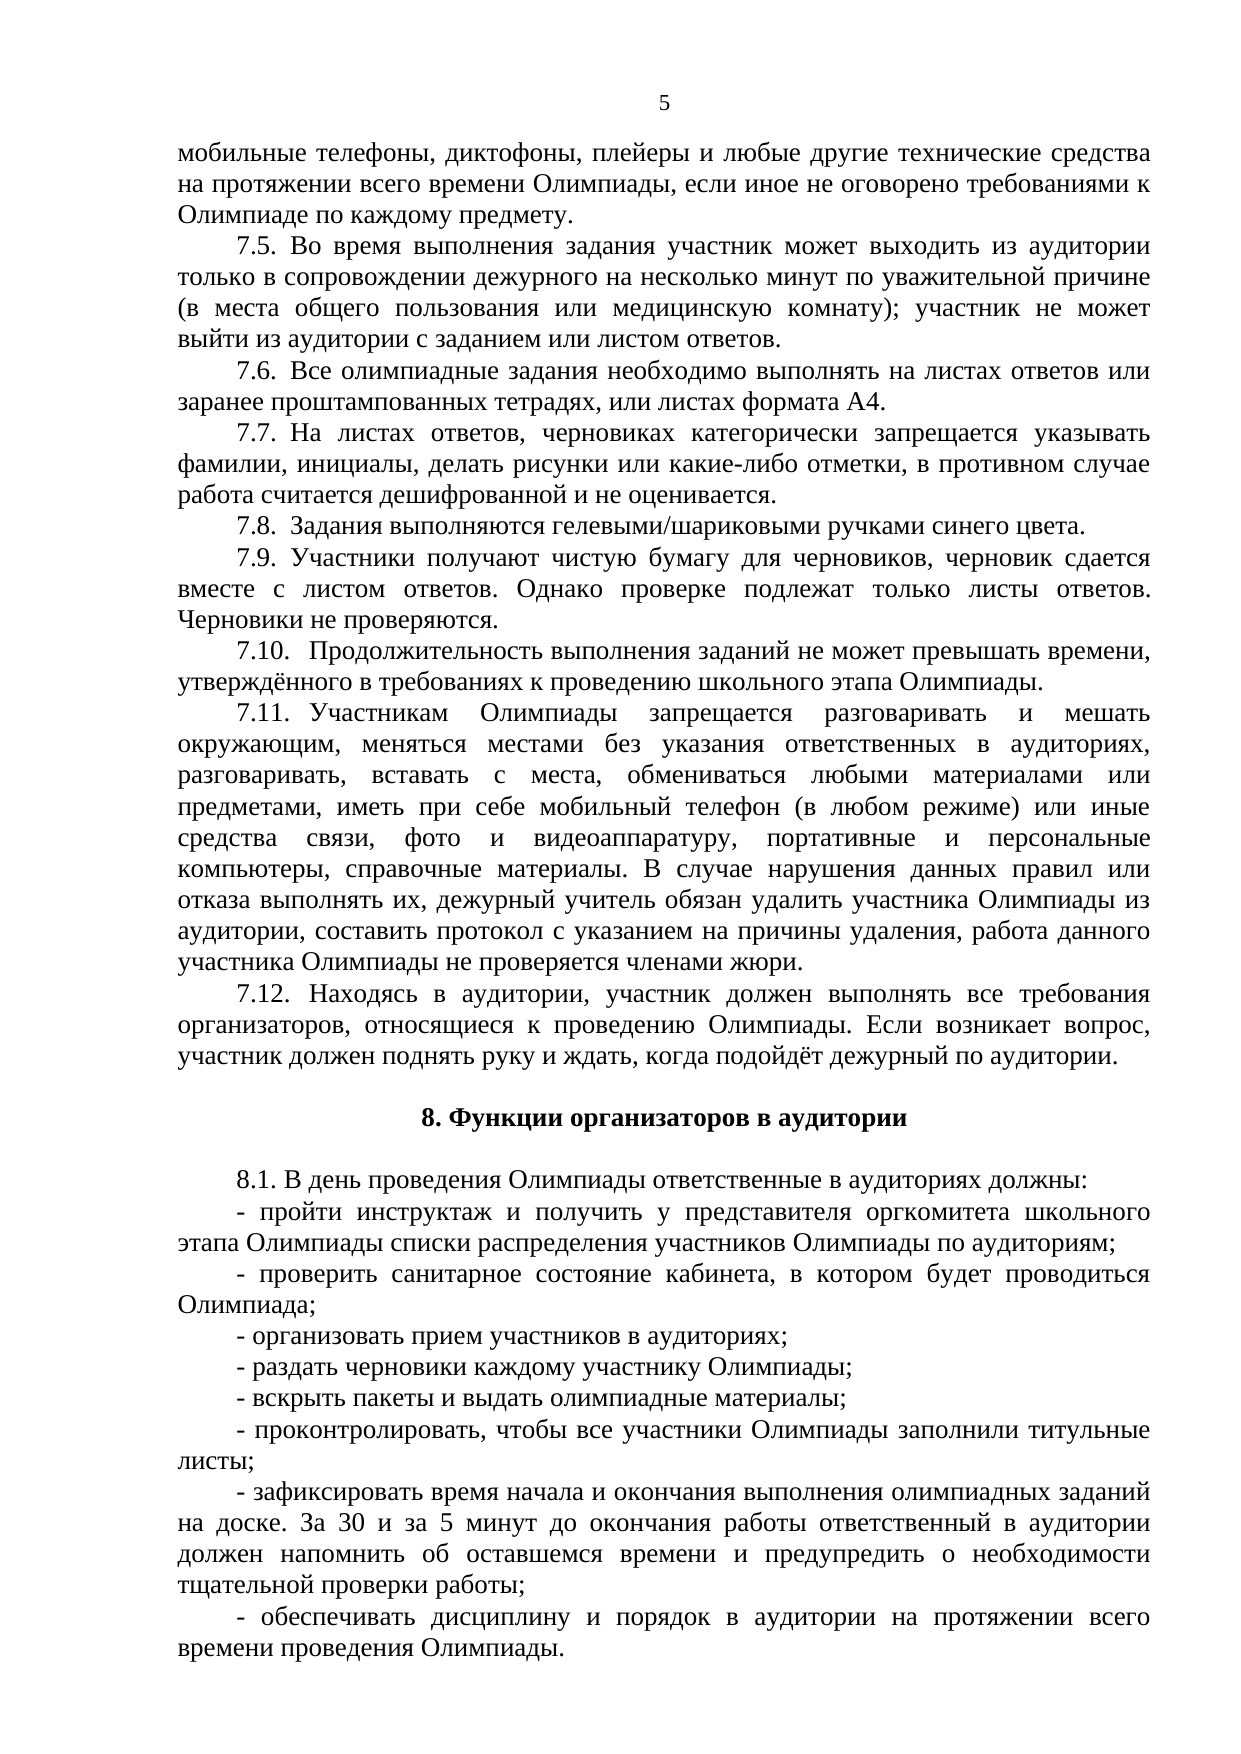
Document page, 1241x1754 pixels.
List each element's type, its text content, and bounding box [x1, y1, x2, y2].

list 7.9. Участники получают чистую бумагу для черновиков, черновик сдается вместе с листом ответов. Однако проверке подлежат только листы ответов. Черновики не проверяются. [177, 541, 1152, 634]
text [177, 136, 1152, 229]
text 7.6. Все олимпиадные задания необходимо выполнять на листах ответов или заранее проштампованных тетрадях, или листах формата А4. [177, 354, 1152, 416]
text - пройти инструктаж и получить у представителя оргкомитета школьного этапа Олимпиады списки распределения участников Олимпиады по аудиториям; [177, 1195, 1152, 1257]
text 7.5. Во время выполнения задания участник может выходить из аудитории только в сопровождении дежурного на несколько минут по уважительной причине (в места общего пользования или медицинскую комнату); участник не может выйти из аудитории с заданием или листом ответов. [177, 229, 1152, 354]
text - организовать прием участников в аудиториях; [177, 1319, 1152, 1350]
list 7.11. Участникам Олимпиады запрещается разговаривать и мешать окружающим, меняться местами без указания ответственных в аудиториях, разговаривать, вставать с места, обмениваться любыми материалами или предметами, иметь при себе мобильный телефон (в любом режиме) или иные средства связи, фото и видеоаппаратуру, портативные и персональные компьютеры, справочные материалы. В случае нарушения данных правил или отказа выполнять их, дежурный учитель обязан удалить участника Олимпиады из аудитории, составить протокол с указанием на причины удаления, работа данного участника Олимпиады не проверяется членами жюри. [177, 696, 1152, 977]
text - обеспечивать дисциплину и порядок в аудитории на протяжении всего времени проведения Олимпиады. [177, 1599, 1152, 1662]
list 7.12. Находясь в аудитории, участник должен выполнять все требования организаторов, относящиеся к проведению Олимпиады. Если возникает вопрос, участник должен поднять руку и ждать, когда подойдёт дежурный по аудитории. [177, 977, 1152, 1070]
text 8.1. В день проведения Олимпиады ответственные в аудиториях должны: [177, 1163, 1152, 1195]
text - вскрыть пакеты и выдать олимпиадные материалы; [177, 1382, 1152, 1413]
list 7.10. Продолжительность выполнения заданий не может превышать времени, утверждённого в требованиях к проведению школьного этапа Олимпиады. [177, 634, 1152, 696]
text - раздать черновики каждому участнику Олимпиады; [177, 1350, 1152, 1382]
text - проверить санитарное состояние кабинета, в котором будет проводиться Олимпиада; [177, 1257, 1152, 1319]
list 8. Функции организаторов в аудитории [177, 1101, 1152, 1132]
text - зафиксировать время начала и окончания выполнения олимпиадных заданий на доске. За 30 и за 5 минут до окончания работы ответственный в аудитории должен напомнить об оставшемся времени и предупредить о необходимости тщательной проверки работы; [177, 1475, 1152, 1599]
text - проконтролировать, чтобы все участники Олимпиады заполнили титульные листы; [177, 1413, 1152, 1475]
list 7.7. На листах ответов, черновиках категорически запрещается указывать фамилии, инициалы, делать рисунки или какие-либо отметки, в противном случае работа считается дешифрованной и не оценивается. [177, 416, 1152, 509]
list 7.8. Задания выполняются гелевыми/шариковыми ручками синего цвета. [177, 509, 1152, 541]
